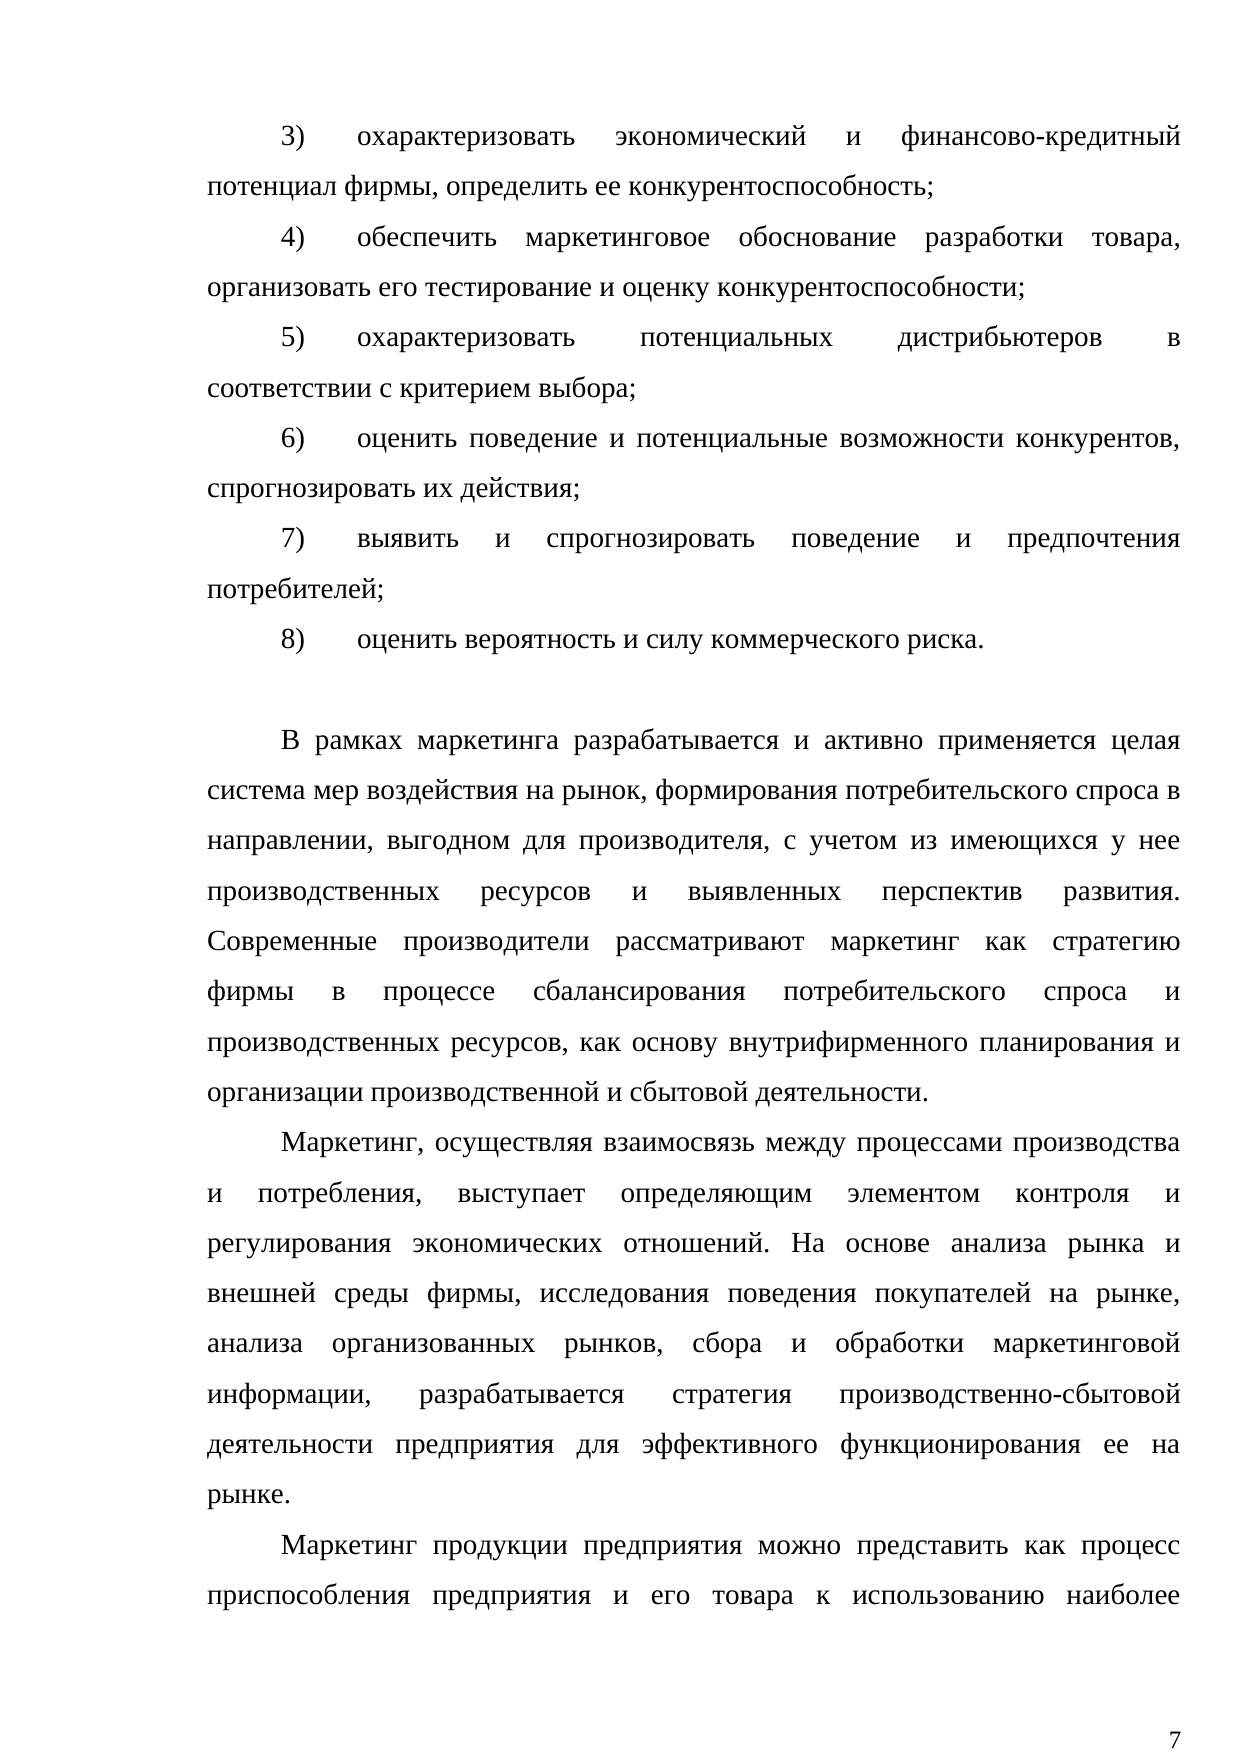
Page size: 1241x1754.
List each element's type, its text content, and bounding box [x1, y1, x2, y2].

text Маркетинг, осуществляя взаимосвязь между процессами производства и потребления, выступает определяющим элементом контроля и регулирования экономических отношений. На основе анализа рынка и внешней среды фирмы, исследования поведения покупателей на рынке, анализа организованных рынков, сбора и обработки маркетинговой информации, разрабатывается стратегия производственно-сбытовой деятельности предприятия для эффективного функционирования ее на рынке. [207, 1124, 1181, 1510]
list охарактеризовать потенциальных дистрибьютеров в соответствии с критерием выбора; [207, 319, 1181, 403]
list обеспечить маркетинговое обоснование разработки товара, организовать его тестирование и оценку конкурентоспособности; [207, 219, 1181, 303]
list оценить поведение и потенциальные возможности конкурентов, спрогнозировать их действия; [207, 420, 1181, 504]
list оценить вероятность и силу коммерческого риска. [207, 621, 1181, 655]
list выявить и спрогнозировать поведение и предпочтения потребителей; [207, 521, 1181, 604]
text В рамках маркетинга разрабатывается и активно применяется целая система мер воздействия на рынок, формирования потребительского спроса в направлении, выгодном для производителя, с учетом из имеющихся у нее производственных ресурсов и выявленных перспектив развития. Современные производители рассматривают маркетинг как стратегию фирмы в процессе сбалансирования потребительского спроса и производственных ресурсов, как основу внутрифирменного планирования и организации производственной и сбытовой деятельности. [207, 722, 1181, 1108]
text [207, 1527, 1181, 1611]
list охарактеризовать экономический и финансово-кредитный потенциал фирмы, определить ее конкурентоспособность; [207, 118, 1181, 202]
